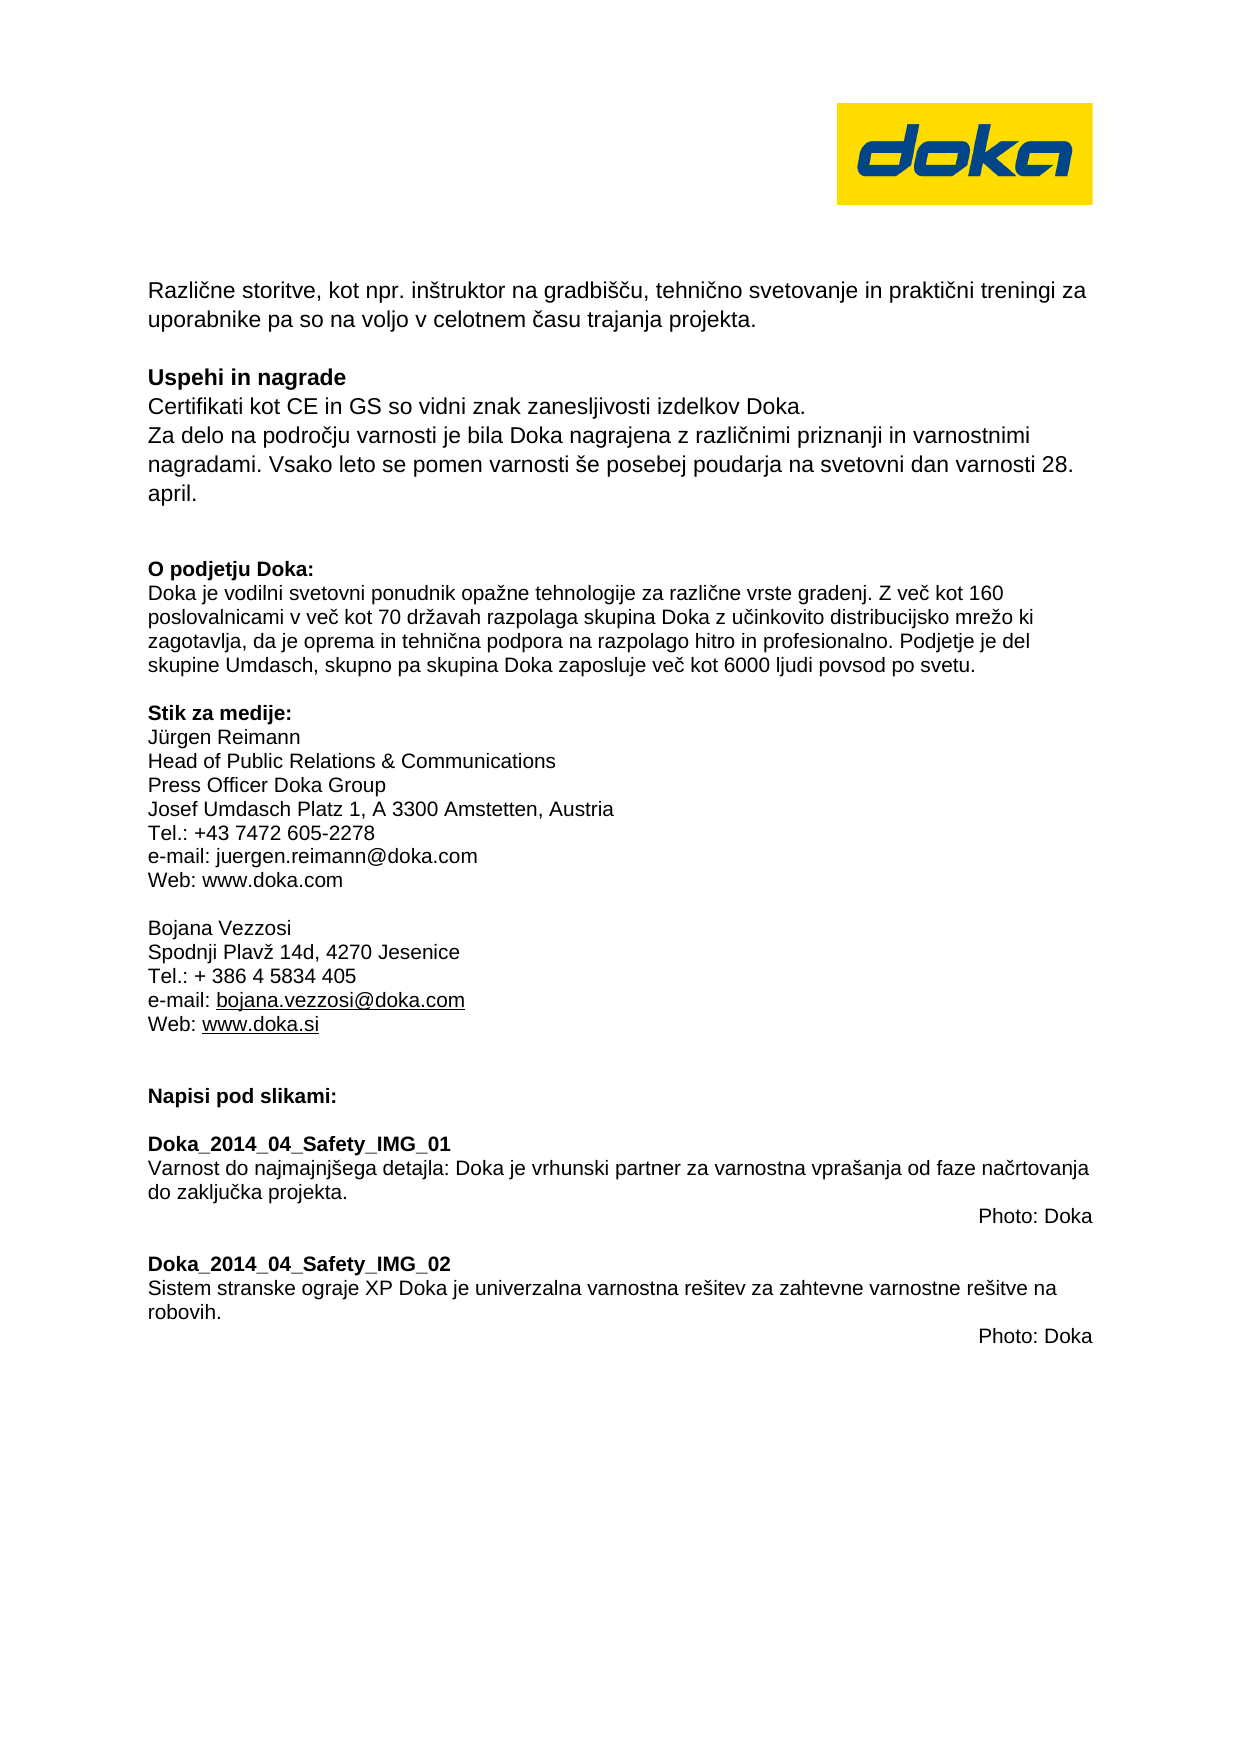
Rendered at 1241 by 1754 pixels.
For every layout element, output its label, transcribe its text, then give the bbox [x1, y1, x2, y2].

text Tel.: +43 7472 605-2278 [148, 820, 1093, 844]
text O podjetju Doka: [148, 557, 1093, 581]
text Napisi pod slikami: [148, 1084, 1093, 1108]
text Različne storitve, kot npr. inštruktor na gradbišču, tehnično svetovanje in praktični treningi za uporabnike pa so na voljo v celotnem času trajanja projekta. [148, 277, 1093, 332]
text Head of Public Relations & Communications [148, 748, 1093, 772]
text Doka je vodilni svetovni ponudnik opažne tehnologije za različne vrste gradenj. Z več kot 160 poslovalnicami v več kot 70 državah razpolaga skupina Doka z učinkovito distribucijsko mrežo ki zagotavlja, da je oprema in tehnična podpora na razpolago hitro in profesionalno. Podjetje je del skupine Umdasch, skupno pa skupina Doka zaposluje več kot 6000 ljudi povsod po svetu. [148, 581, 1093, 677]
text Tel.: + 386 4 5834 405 [148, 964, 1093, 988]
text Spodnji Plavž 14d, 4270 Jesenice [148, 940, 1093, 964]
text Web: www.doka.si [148, 1012, 1093, 1036]
picture [837, 103, 1093, 205]
text Josef Umdasch Platz 1, A 3300 Amstetten, Austria [148, 796, 1093, 820]
text Sistem stranske ograje XP Doka je univerzalna varnostna rešitev za zahtevne varnostne rešitve na robovih. [148, 1276, 1093, 1323]
text Doka_2014_04_Safety_IMG_02 [148, 1252, 1093, 1276]
text e-mail: bojana.vezzosi@doka.com [148, 988, 1093, 1012]
text Certifikati kot CE in GS so vidni znak zanesljivosti izdelkov Doka. [148, 393, 1093, 419]
text e-mail: juergen.reimann@doka.com [148, 844, 1093, 868]
text Photo: Doka [148, 1204, 1093, 1228]
text Jürgen Reimann [148, 724, 1093, 748]
text Stik za medije: [148, 701, 1093, 724]
text Doka_2014_04_Safety_IMG_01 [148, 1132, 1093, 1156]
text Za delo na področju varnosti je bila Doka nagrajena z različnimi priznanji in varnostnimi nagradami. Vsako leto se pomen varnosti še posebej poudarja na svetovni dan varnosti 28. april. [148, 422, 1093, 506]
text Bojana Vezzosi [148, 916, 1093, 940]
text Photo: Doka [148, 1323, 1093, 1347]
text Uspehi in nagrade [148, 364, 1093, 390]
text Press Officer Doka Group [148, 772, 1093, 796]
text Web: www.doka.com [148, 868, 1093, 892]
text Varnost do najmajnjšega detajla: Doka je vrhunski partner za varnostna vprašanja od faze načrtovanja do zaključka projekta. [148, 1156, 1093, 1204]
